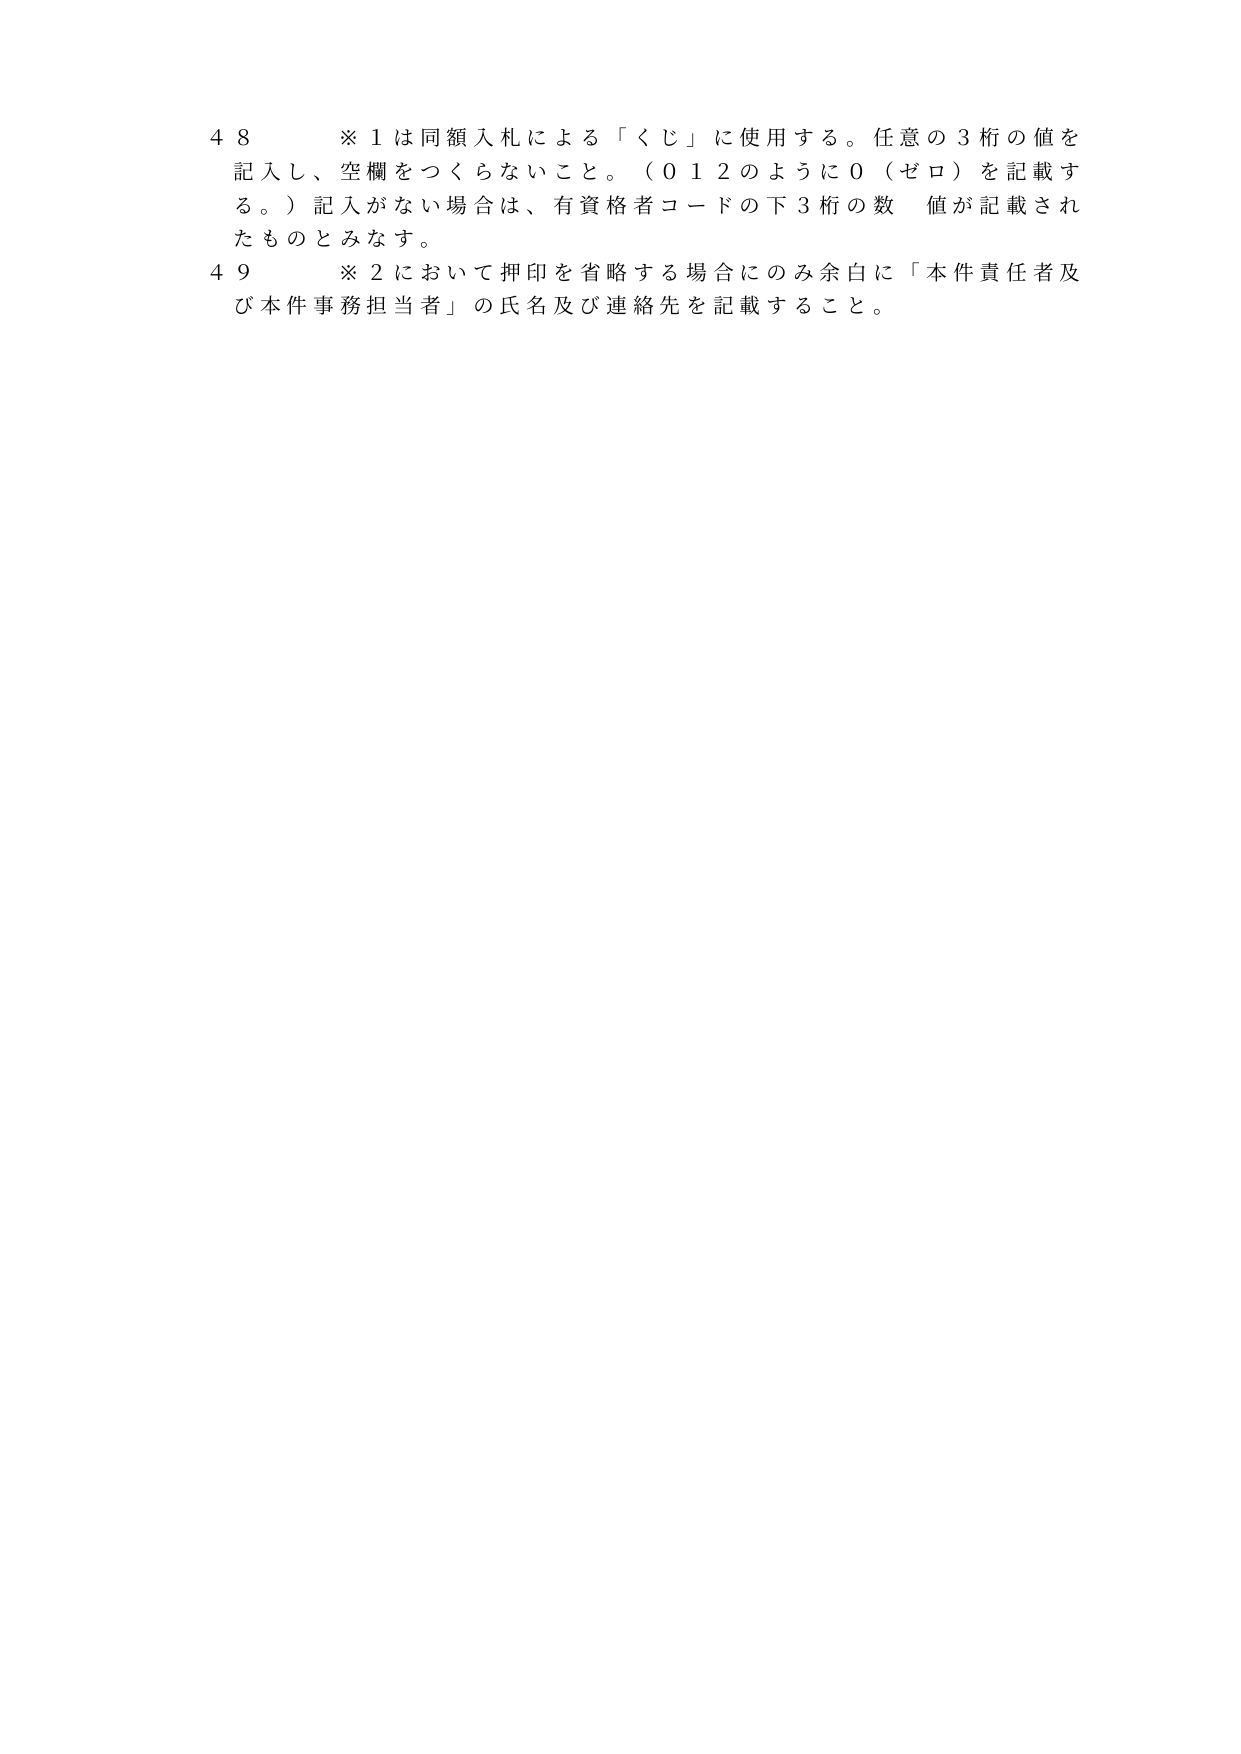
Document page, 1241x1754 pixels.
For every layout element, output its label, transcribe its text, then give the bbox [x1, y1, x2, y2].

list ※２において押印を省略する場合にのみ余白に「本件責任者及び本件事務担当者」の氏名及び連絡先を記載すること。 [198, 254, 1087, 322]
list ※１は同額入札による「くじ」に使用する。任意の３桁の値を記入し、空欄をつくらないこと。（０１２のように０（ゼロ）を記載する。）記入がない場合は、有資格者コードの下３桁の数 値が記載されたものとみなす。 [198, 120, 1087, 254]
